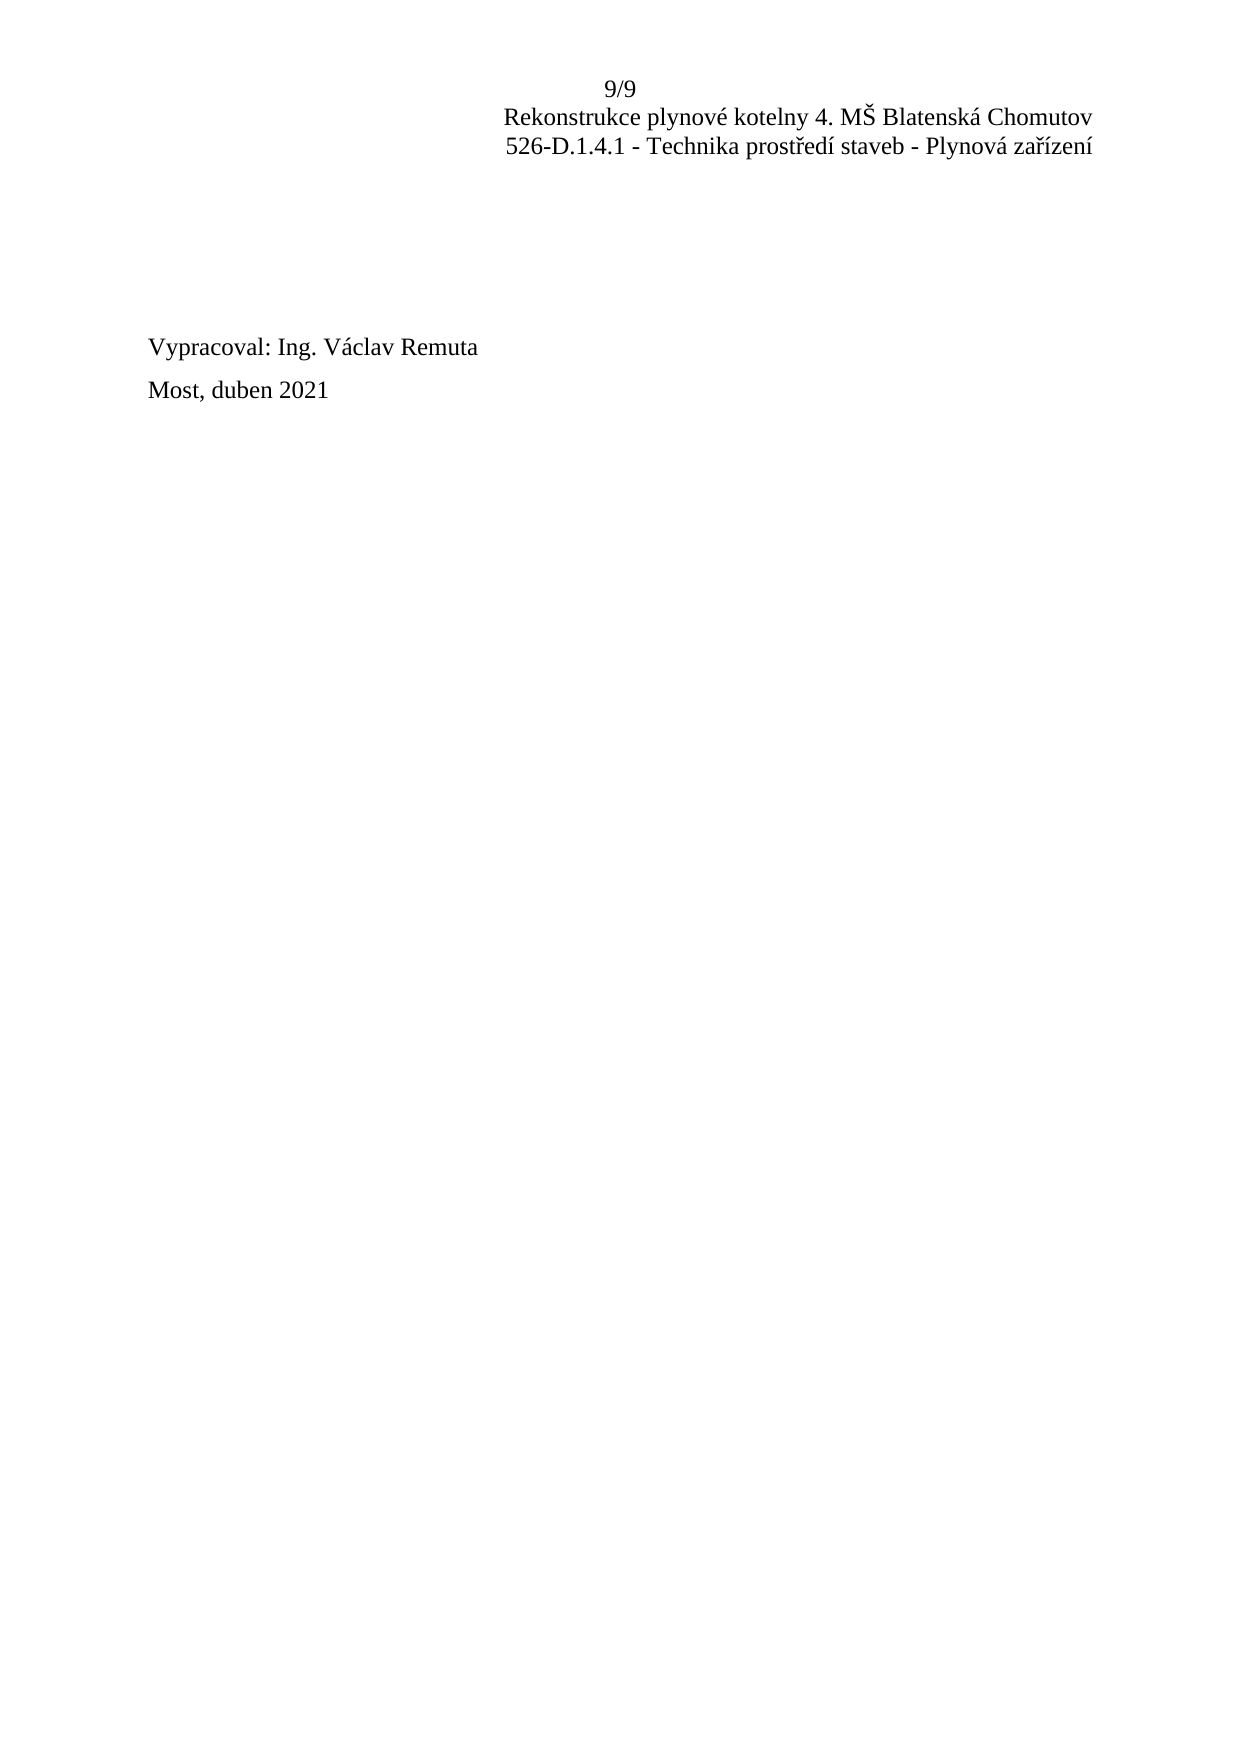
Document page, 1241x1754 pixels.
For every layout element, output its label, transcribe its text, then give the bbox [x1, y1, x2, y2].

text Vypracoval: Ing. Václav Remuta [148, 332, 1093, 361]
text Most, duben 2021 [148, 376, 1093, 404]
